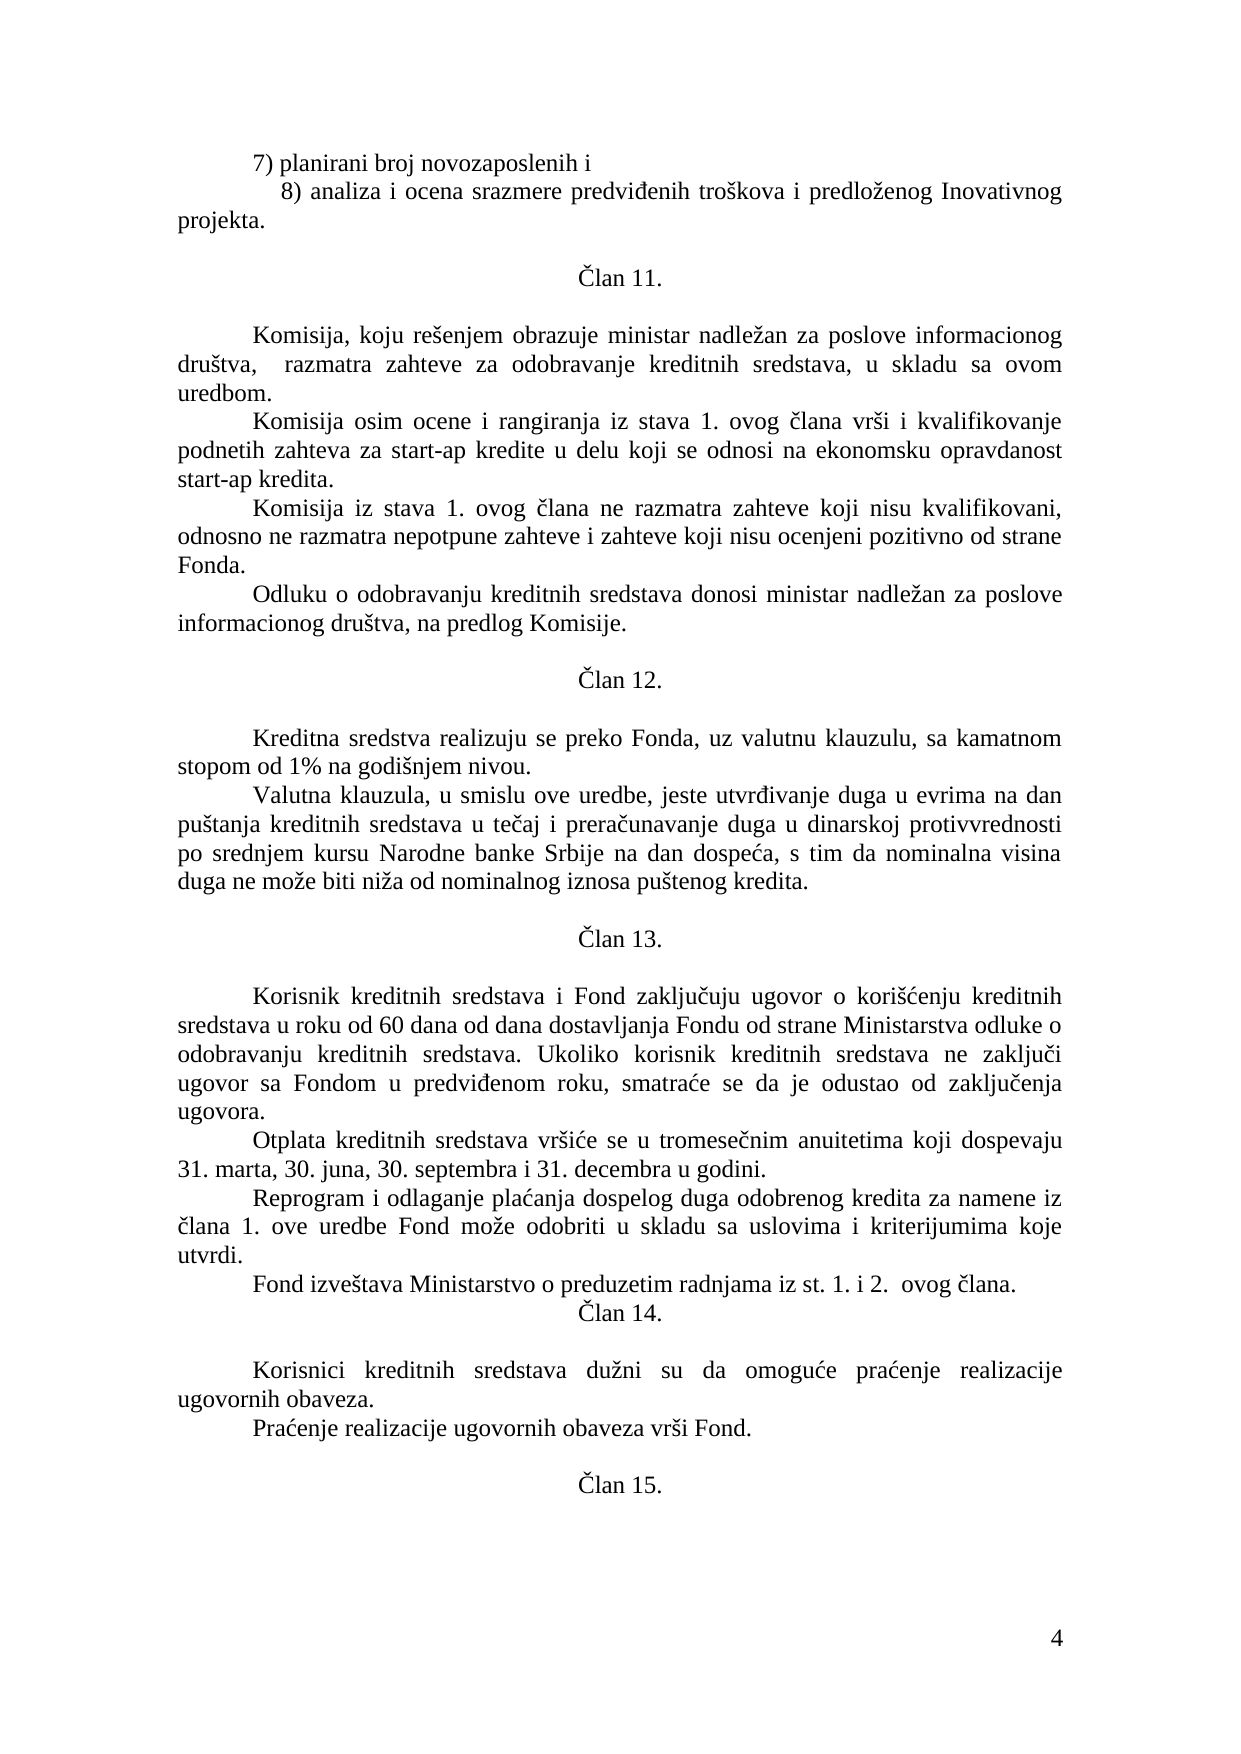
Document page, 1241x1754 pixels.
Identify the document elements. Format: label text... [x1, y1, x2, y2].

text Komisija iz stava 1. ovog člana ne razmatra zahteve koji nisu kvalifikovani, odnosno ne razmatra nepotpune zahteve i zahteve koji nisu ocenjeni pozitivno od strane Fonda. [177, 493, 1063, 579]
text Reprogram i odlaganje plaćanja dospelog duga odobrenog kredita za namene iz člana 1. ove uredbe Fond može odobriti u skladu sa uslovima i kriterijumima koje utvrdi. [177, 1183, 1063, 1269]
text Korisnik kreditnih sredstava i Fond zaključuju ugovor o korišćenju kreditnih sredstava u roku od 60 dana od dana dostavljanja Fondu od strane Ministarstva odluke o odobravanju kreditnih sredstava. Ukoliko korisnik kreditnih sredstava ne zaključi ugovor sa Fondom u predviđenom roku, smatraće se da je odustao od zaključenja ugovora. [177, 981, 1063, 1125]
text Kreditna sredstva realizuju se preko Fonda, uz valutnu klauzulu, sa kamatnom stopom od 1% na godišnjem nivou. [177, 723, 1063, 780]
text Komisija osim ocene i rangiranja iz stava 1. ovog člana vrši i kvalifikovanje podnetih zahteva za start-ap kredite u delu koji se odnosi na ekonomsku opravdanost start-ap kredita. [177, 406, 1063, 493]
text Član 14. [177, 1298, 1063, 1326]
text Valutna klauzula, u smislu ove uredbe, jeste utvrđivanje duga u evrima na dan puštanja kreditnih sredstava u tečaj i preračunavanje duga u dinarskoj protivvrednosti po srednjem kursu Narodne banke Srbije na dan dospeća, s tim da nominalna visina duga ne može biti niža od nominalnog iznosa puštenog kredita. [177, 780, 1063, 895]
text 7) planirani broj novozaposlenih i [252, 148, 1063, 176]
text Član 15. [177, 1470, 1063, 1499]
text Član 12. [177, 665, 1063, 694]
text Odluku o odobravanju kreditnih sredstava donosi ministar nadležan za poslove informacionog društva, na predlog Komisije. [177, 579, 1063, 636]
text Komisija, koju rešenjem obrazuje ministar nadležan za poslove informacionog društva, razmatra zahteve za odobravanje kreditnih sredstava, u skladu sa ovom uredbom. [177, 320, 1063, 406]
text 8) analiza i ocena srazmere predviđenih troškova i predloženog Inovativnog projekta. [177, 176, 1063, 234]
text Praćenje realizacije ugovornih obaveza vrši Fond. [177, 1413, 1063, 1441]
text Član 11. [177, 263, 1063, 291]
text Korisnici kreditnih sredstava dužni su da omoguće praćenje realizacije ugovornih obaveza. [177, 1355, 1063, 1413]
text Fond izveštava Ministarstvo o preduzetim radnjama iz st. 1. i 2. ovog člana. [177, 1269, 1063, 1298]
text Otplata kreditnih sredstava vršiće se u tromesečnim anuitetima koji dospevaju 31. marta, 30. juna, 30. septembra i 31. decembra u godini. [177, 1125, 1063, 1183]
text Član 13. [177, 924, 1063, 953]
